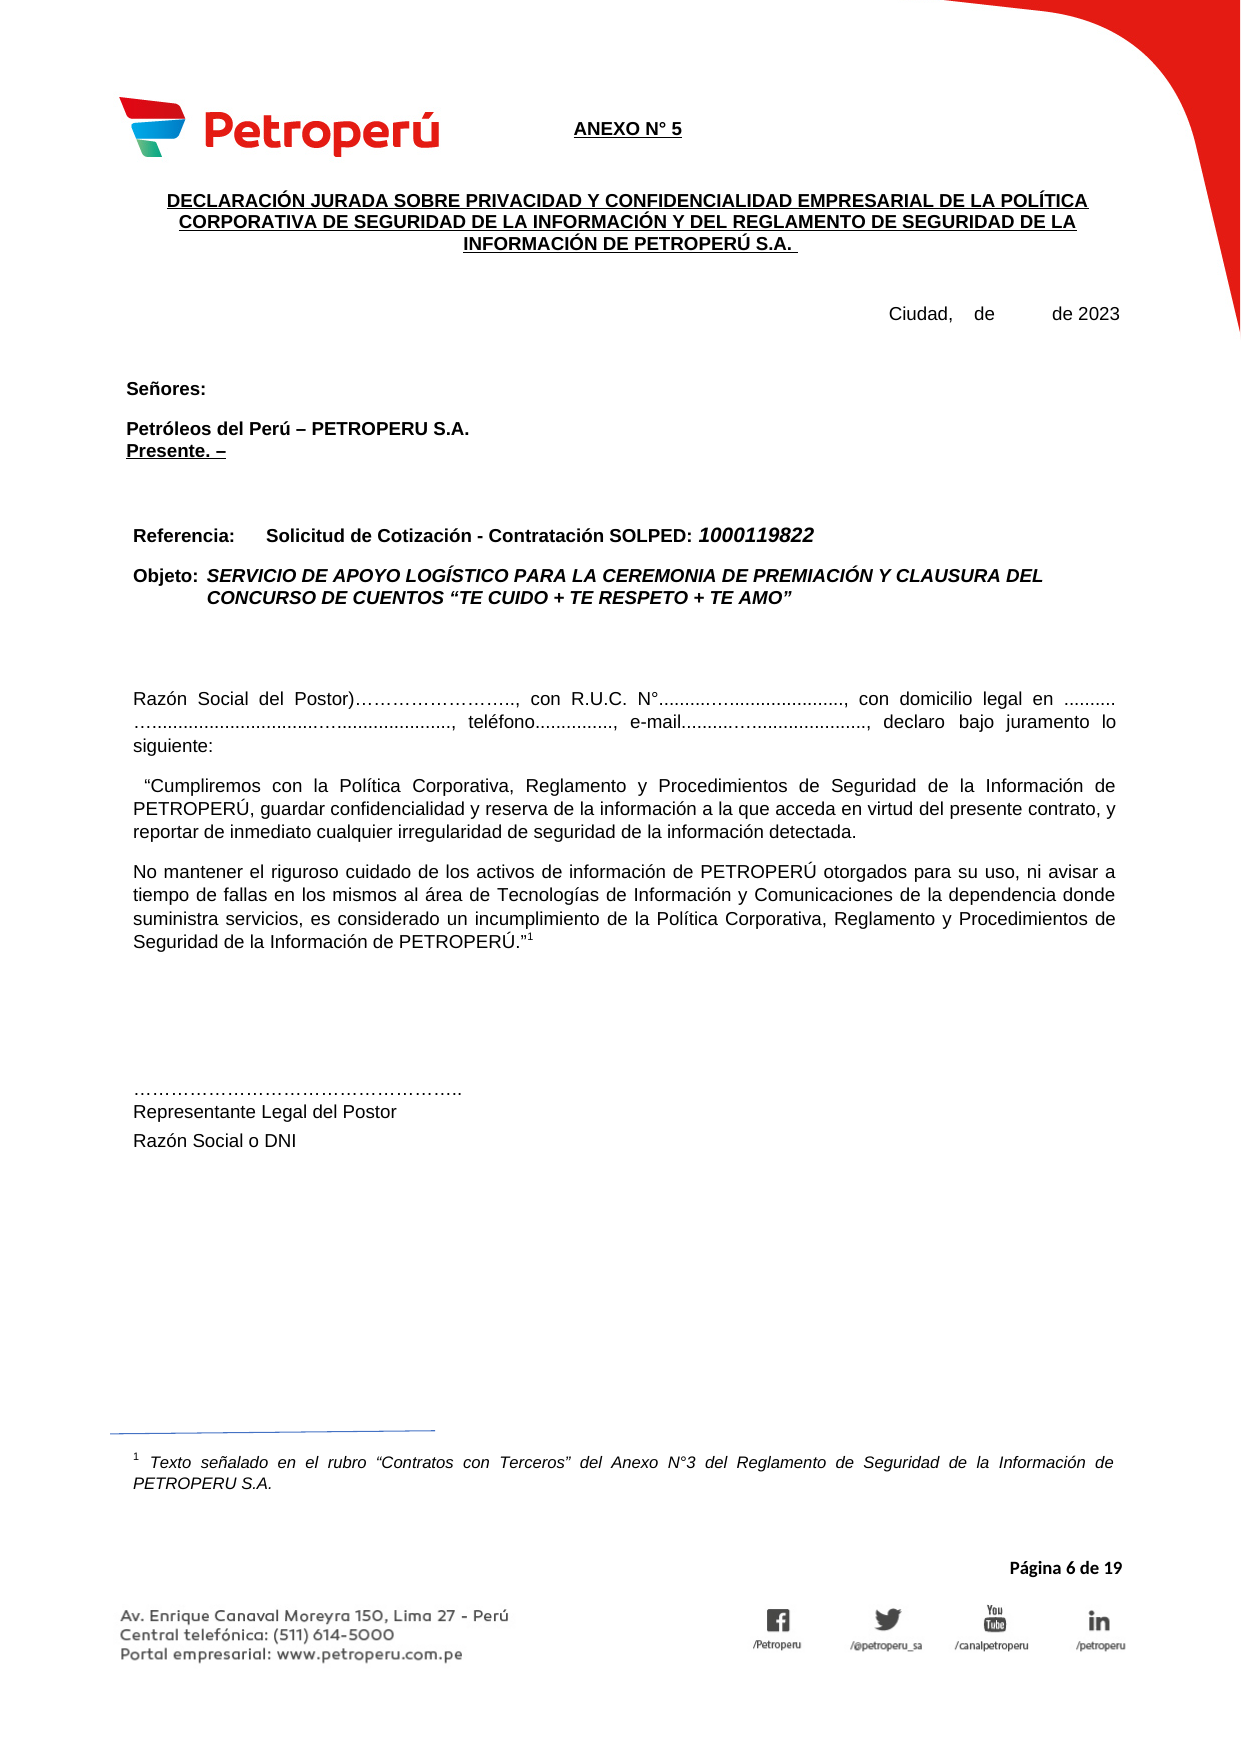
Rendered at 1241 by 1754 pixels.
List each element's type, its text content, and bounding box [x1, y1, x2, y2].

text No mantener el riguroso cuidado de los activos de información de PETROPERÚ otorgados para su uso, ni avisar a tiempo de fallas en los mismos al área de Tecnologías de Información y Comunicaciones de la dependencia donde suministra servicios, es considerado un incumplimiento de la Política Corporativa, Reglamento y Procedimientos de Seguridad de la Información de PETROPERÚ.”1 [133, 861, 1117, 952]
text Petróleos del Perú – PETROPERU S.A. [126, 418, 1120, 440]
text “Cumpliremos con la Política Corporativa, Reglamento y Procedimientos de Seguridad de la Información de PETROPERÚ, guardar confidencialidad y reserva de la información a la que acceda en virtud del presente contrato, y reportar de inmediato cualquier irregularidad de seguridad de la información detectada. [133, 774, 1117, 842]
text ANEXO N° 5 [133, 118, 1122, 140]
text Referencia: Solicitud de Cotización - Contratación SOLPED: 1000119822 [133, 523, 1122, 547]
text DECLARACIÓN JURADA SOBRE PRIVACIDAD Y CONFIDENCIALIDAD EMPRESARIAL DE LA POLÍTICA CORPORATIVA DE SEGURIDAD DE LA INFORMACIÓN Y DEL REGLAMENTO DE SEGURIDAD DE LA INFORMACIÓN DE PETROPERÚ S.A. [133, 190, 1122, 254]
text Razón Social del Postor)…………………….., con R.U.C. N°..........…......................, con domicilio legal en ..........…................................…......................, teléfono..............., e-mail..........…......................, declaro bajo juramento lo siguiente: [133, 688, 1117, 756]
picture [1, 1596, 1241, 1751]
text …………………………………………….. [133, 1078, 1122, 1099]
text 1 Texto señalado en el rubro “Contratos con Terceros” del Anexo N°3 del Reglamento de Seguridad de la Información de PETROPERU S.A. [133, 1451, 1117, 1493]
text Razón Social o DNI [133, 1130, 1122, 1152]
picture [1, 0, 1241, 350]
text Objeto: SERVICIO DE APOYO LOGÍSTICO PARA LA CEREMONIA DE PREMIACIÓN Y CLAUSURA DEL CONCURSO DE CUENTOS “TE CUIDO + TE RESPETO + TE AMO” [133, 565, 1122, 608]
text Representante Legal del Postor [133, 1101, 1122, 1122]
text Presente. – [126, 440, 1120, 461]
text Señores: [126, 378, 1120, 400]
text Ciudad, de de 2023 [724, 303, 1120, 324]
